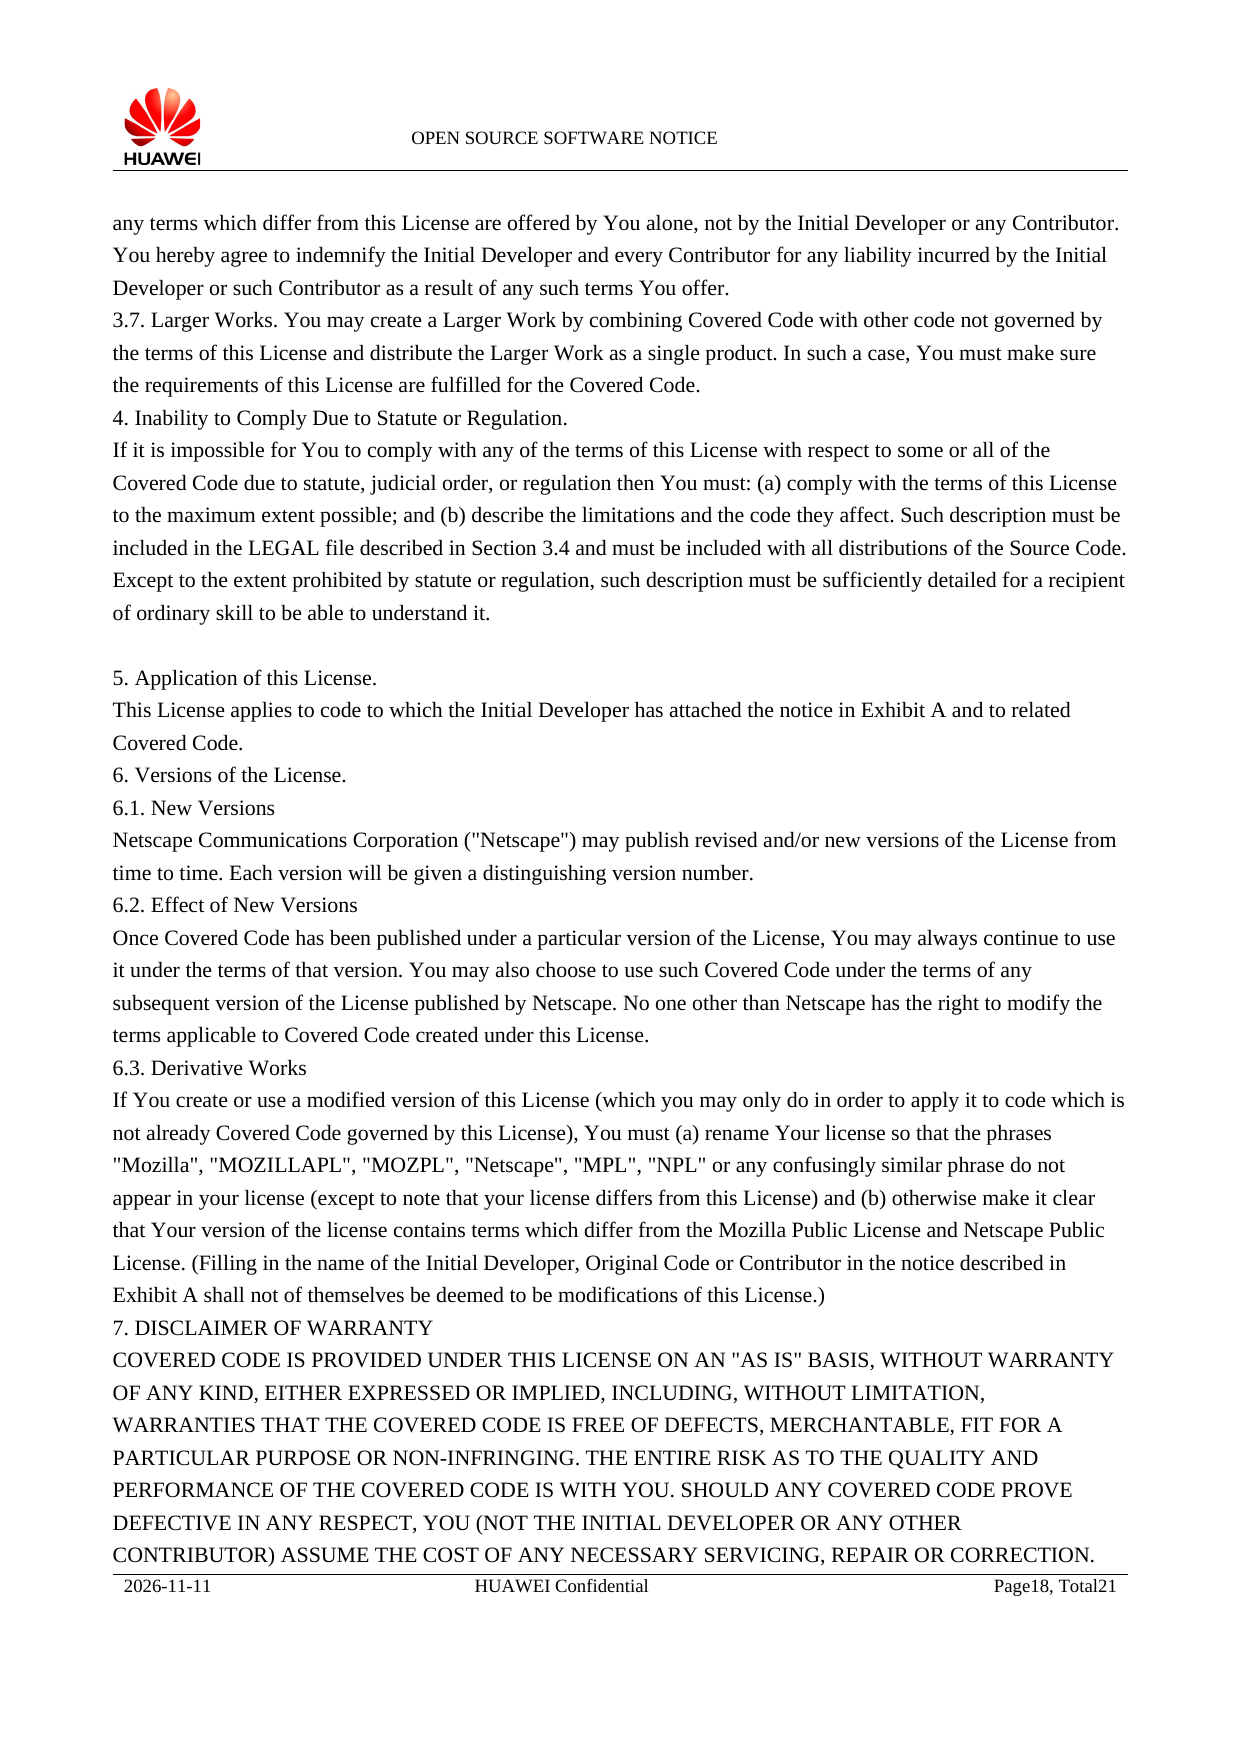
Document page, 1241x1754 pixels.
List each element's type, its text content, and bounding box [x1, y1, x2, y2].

picture [124, 88, 201, 165]
